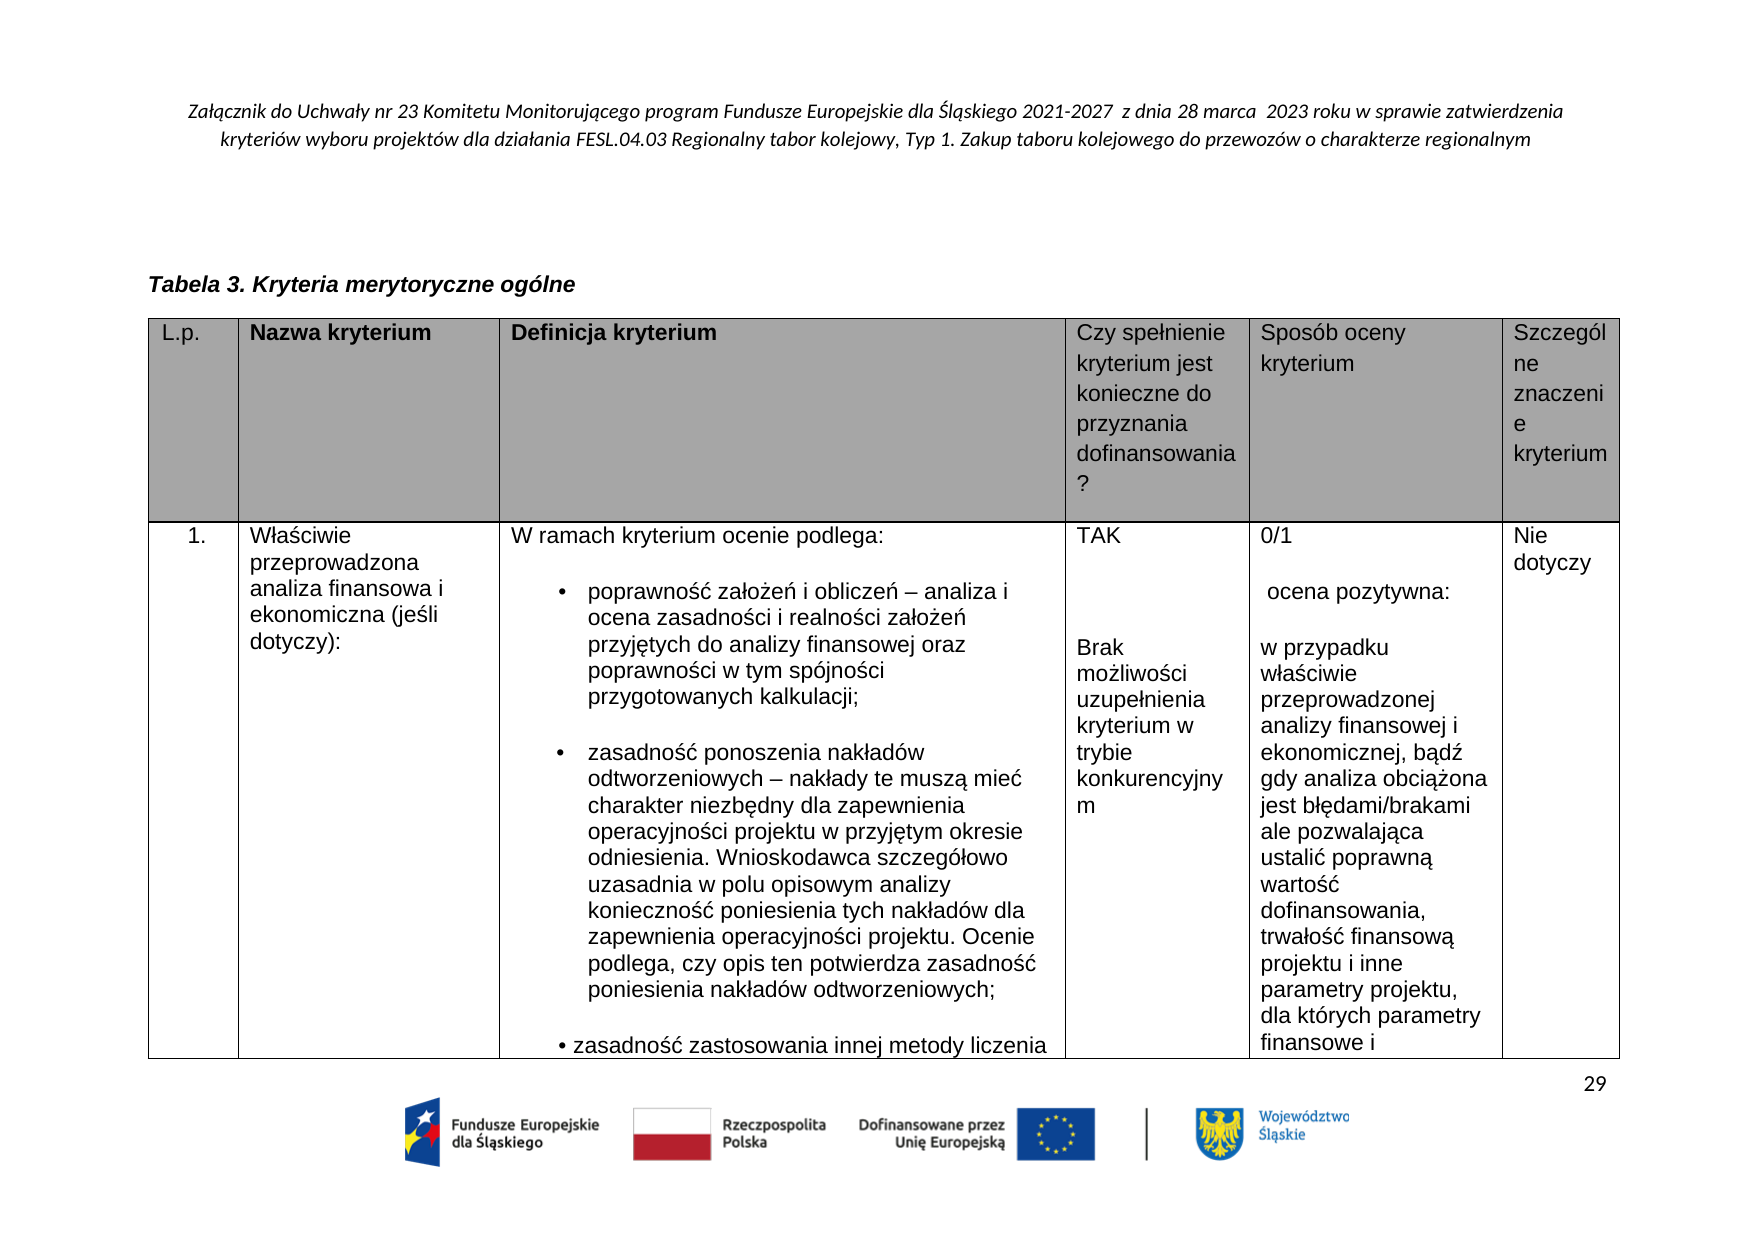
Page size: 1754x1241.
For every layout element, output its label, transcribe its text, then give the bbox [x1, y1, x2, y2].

text Tabela 3. Kryteria merytoryczne ogólne [148, 271, 1606, 297]
table_cell [149, 523, 238, 1058]
table_header Czy spełnienie kryterium jest konieczne do przyznania dofinansowania? [1066, 319, 1249, 521]
table_cell Właściwie przeprowadzona analiza finansowa i ekonomiczna (jeśli dotyczy): [239, 523, 499, 1058]
table_header L.p. [149, 319, 238, 521]
table_header Nazwa kryterium [239, 319, 499, 521]
table_cell Nie dotyczy [1503, 523, 1619, 1058]
table_header Szczególne znaczenie kryterium [1503, 319, 1619, 521]
table_header Definicja kryterium [500, 319, 1065, 521]
picture [405, 1097, 1349, 1167]
table_cell TAK Brak możliwości uzupełnienia kryterium w trybie konkurencyjnym [1066, 523, 1249, 1058]
table_header Sposób oceny kryterium [1250, 319, 1502, 521]
